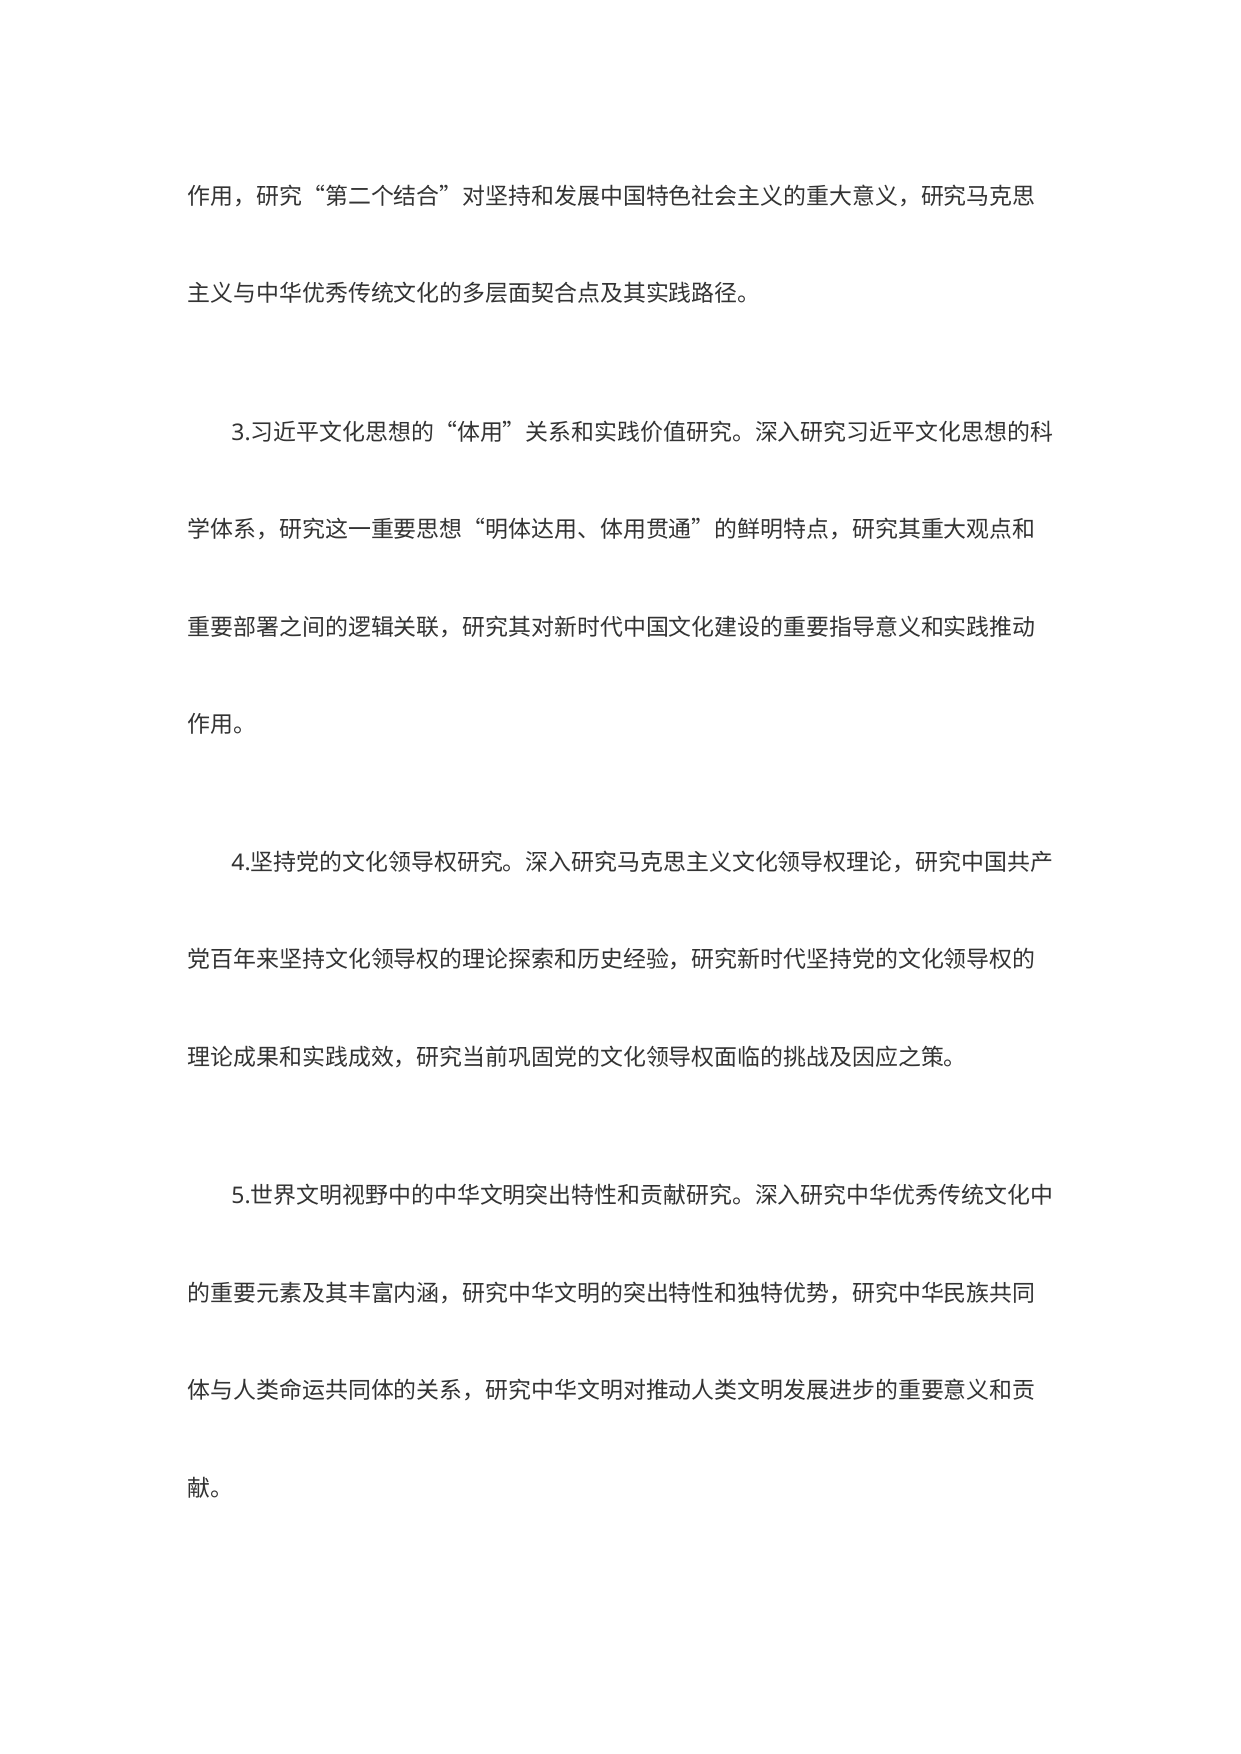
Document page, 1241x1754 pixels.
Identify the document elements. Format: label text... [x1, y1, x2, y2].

text 3.习近平文化思想的“体用”关系和实践价值研究。深入研究习近平文化思想的科学体系，研究这一重要思想“明体达用、体用贯通”的鲜明特点，研究其重大观点和重要部署之间的逻辑关联，研究其对新时代中国文化建设的重要指导意义和实践推动作用。 [187, 397, 1053, 755]
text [187, 162, 1053, 324]
text 5.世界文明视野中的中华文明突出特性和贡献研究。深入研究中华优秀传统文化中的重要元素及其丰富内涵，研究中华文明的突出特性和独特优势，研究中华民族共同体与人类命运共同体的关系，研究中华文明对推动人类文明发展进步的重要意义和贡献。 [187, 1161, 1053, 1518]
text 4.坚持党的文化领导权研究。深入研究马克思主义文化领导权理论，研究中国共产党百年来坚持文化领导权的理论探索和历史经验，研究新时代坚持党的文化领导权的理论成果和实践成效，研究当前巩固党的文化领导权面临的挑战及因应之策。 [187, 828, 1053, 1088]
